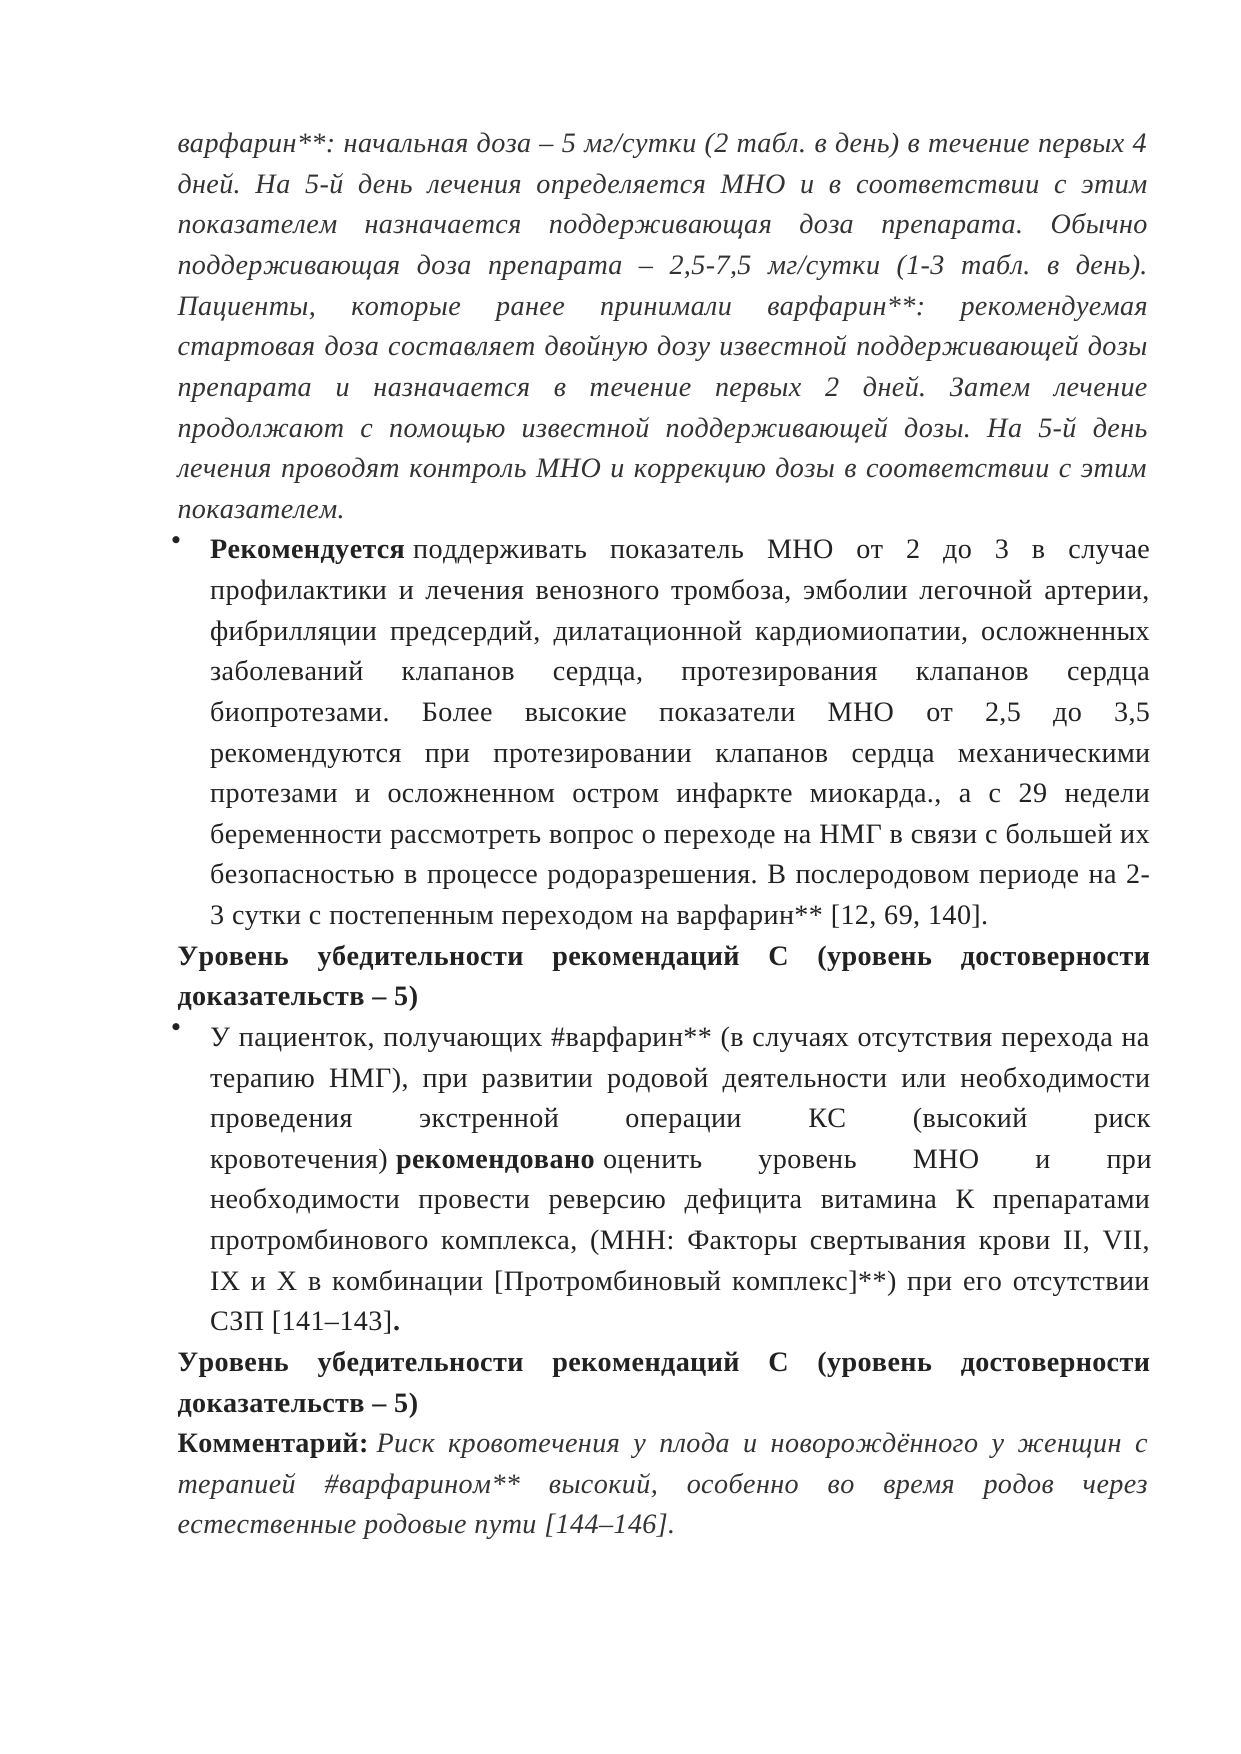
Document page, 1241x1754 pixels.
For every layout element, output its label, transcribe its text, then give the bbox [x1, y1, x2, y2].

text Комментарий: Риск кровотечения у плода и новорождённого у женщин с терапией #варфарином** высокий, особенно во время родов через естественные родовые пути [144–146]. [177, 1418, 1152, 1540]
list У пациенток, получающих #варфарин** (в случаях отсутствия перехода на терапию НМГ), при развитии родовой деятельности или необходимости проведения экстренной операции КС (высокий риск кровотечения) рекомендовано оценить уровень МНО и при необходимости провести реверсию дефицита витамина К препаратами протромбинового комплекса, (МНН: Факторы свертывания крови II, VII, IX и X в комбинации [Протромбиновый комплекс]**) при его отсутствии СЗП [141–143]. [172, 1012, 1152, 1337]
text Уровень убедительности рекомендаций С (уровень достоверности доказательств – 5) [177, 931, 1152, 1012]
text Уровень убедительности рекомендаций С (уровень достоверности доказательств – 5) [177, 1337, 1152, 1418]
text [177, 118, 1152, 524]
list Рекомендуется поддерживать показатель MHO от 2 до 3 в случае профилактики и лечения венозного тромбоза, эмболии легочной артерии, фибрилляции предсердий, дилатационной кардиомиопатии, осложненных заболеваний клапанов сердца, протезирования клапанов сердца биопротезами. Более высокие показатели MHO от 2,5 до 3,5 рекомендуются при протезировании клапанов сердца механическими протезами и осложненном остром инфаркте миокарда., а с 29 недели беременности рассмотреть вопрос о переходе на НМГ в связи с большей их безопасностью в процессе родоразрешения. В послеродовом периоде на 2-3 сутки с постепенным переходом на варфарин** [12, 69, 140]. [172, 524, 1152, 931]
